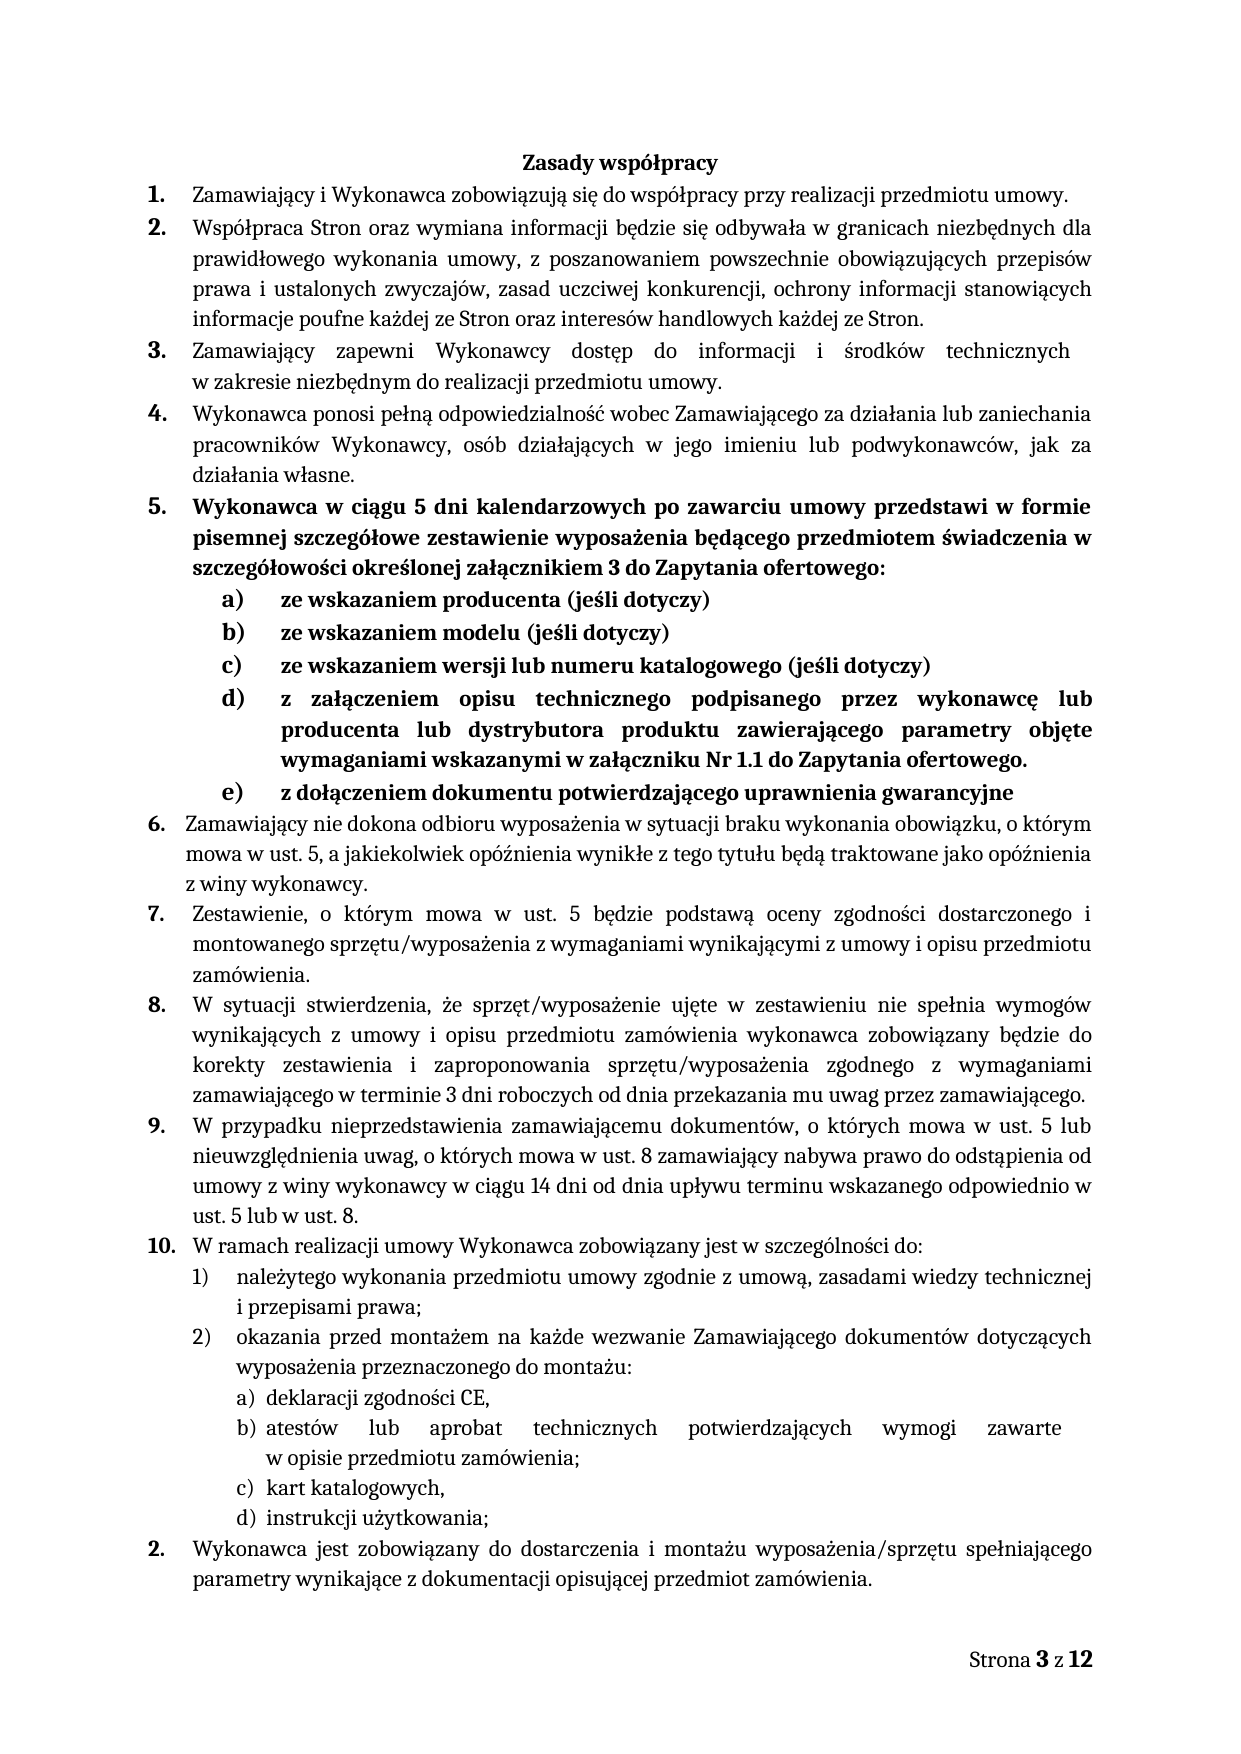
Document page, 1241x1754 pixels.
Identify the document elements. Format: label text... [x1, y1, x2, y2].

list okazania przed montażem na każde wezwanie Zamawiającego dokumentów dotyczących wyposażenia przeznaczonego do montażu: [192, 1324, 1093, 1381]
list Wykonawca ponosi pełną odpowiedzialność wobec Zamawiającego za działania lub zaniechania pracowników Wykonawcy, osób działających w jego imieniu lub podwykonawców, jak za działania własne. [148, 399, 1093, 488]
list deklaracji zgodności CE, [236, 1384, 1093, 1411]
list ze wskazaniem modelu (jeśli dotyczy) [222, 618, 1093, 647]
list Wykonawca w ciągu 5 dni kalendarzowych po zawarciu umowy przedstawi w formie pisemnej szczegółowe zestawienie wyposażenia będącego przedmiotem świadczenia w szczegółowości określonej załącznikiem 3 do Zapytania ofertowego: [148, 492, 1093, 581]
list Zamawiający i Wykonawca zobowiązują się do współpracy przy realizacji przedmiotu umowy. [148, 180, 1093, 209]
list instrukcji użytkowania; [236, 1505, 1093, 1532]
list z dołączeniem dokumentu potwierdzającego uprawnienia gwarancyjne [222, 777, 1093, 806]
list Zamawiający zapewni Wykonawcy dostęp do informacji i środków technicznych w zakresie niezbędnym do realizacji przedmiotu umowy. [148, 336, 1093, 395]
text Zasady współpracy [148, 150, 1093, 176]
list Zestawienie, o którym mowa w ust. 5 będzie podstawą oceny zgodności dostarczonego i montowanego sprzętu/wyposażenia z wymaganiami wynikającymi z umowy i opisu przedmiotu zamówienia. [148, 901, 1093, 988]
list atestów lub aprobat technicznych potwierdzających wymogi zawarte w opisie przedmiotu zamówienia; [236, 1414, 1093, 1471]
list W przypadku nieprzedstawienia zamawiającemu dokumentów, o których mowa w ust. 5 lub nieuwzględnienia uwag, o których mowa w ust. 8 zamawiający nabywa prawo do odstąpienia od umowy z winy wykonawcy w ciągu 14 dni od dnia upływu terminu wskazanego odpowiednio w ust. 5 lub w ust. 8. [148, 1112, 1093, 1229]
list z załączeniem opisu technicznego podpisanego przez wykonawcę lub producenta lub dystrybutora produktu zawierającego parametry objęte wymaganiami wskazanymi w załączniku Nr 1.1 do Zapytania ofertowego. [222, 684, 1093, 773]
list Współpraca Stron oraz wymiana informacji będzie się odbywała w granicach niezbędnych dla prawidłowego wykonania umowy, z poszanowaniem powszechnie obowiązujących przepisów prawa i ustalonych zwyczajów, zasad uczciwej konkurencji, ochrony informacji stanowiących informacje poufne każdej ze Stron oraz interesów handlowych każdej ze Stron. [148, 213, 1093, 333]
list ze wskazaniem producenta (jeśli dotyczy) [222, 585, 1093, 614]
list należytego wykonania przedmiotu umowy zgodnie z umową, zasadami wiedzy technicznej i przepisami prawa; [192, 1263, 1093, 1320]
list Wykonawca jest zobowiązany do dostarczenia i montażu wyposażenia/sprzętu spełniającego parametry wynikające z dokumentacji opisującej przedmiot zamówienia. [148, 1535, 1093, 1592]
list kart katalogowych, [236, 1475, 1093, 1501]
list Zamawiający nie dokona odbioru wyposażenia w sytuacji braku wykonania obowiązku, o którym mowa w ust. 5, a jakiekolwiek opóźnienia wynikłe z tego tytułu będą traktowane jako opóźnienia z winy wykonawcy. [148, 810, 1093, 897]
list W ramach realizacji umowy Wykonawca zobowiązany jest w szczególności do: [148, 1233, 1093, 1260]
list ze wskazaniem wersji lub numeru katalogowego (jeśli dotyczy) [222, 651, 1093, 680]
list W sytuacji stwierdzenia, że sprzęt/wyposażenie ujęte w zestawieniu nie spełnia wymogów wynikających z umowy i opisu przedmiotu zamówienia wykonawca zobowiązany będzie do korekty zestawienia i zaproponowania sprzętu/wyposażenia zgodnego z wymaganiami zamawiającego w terminie 3 dni roboczych od dnia przekazania mu uwag przez zamawiającego. [148, 992, 1093, 1109]
